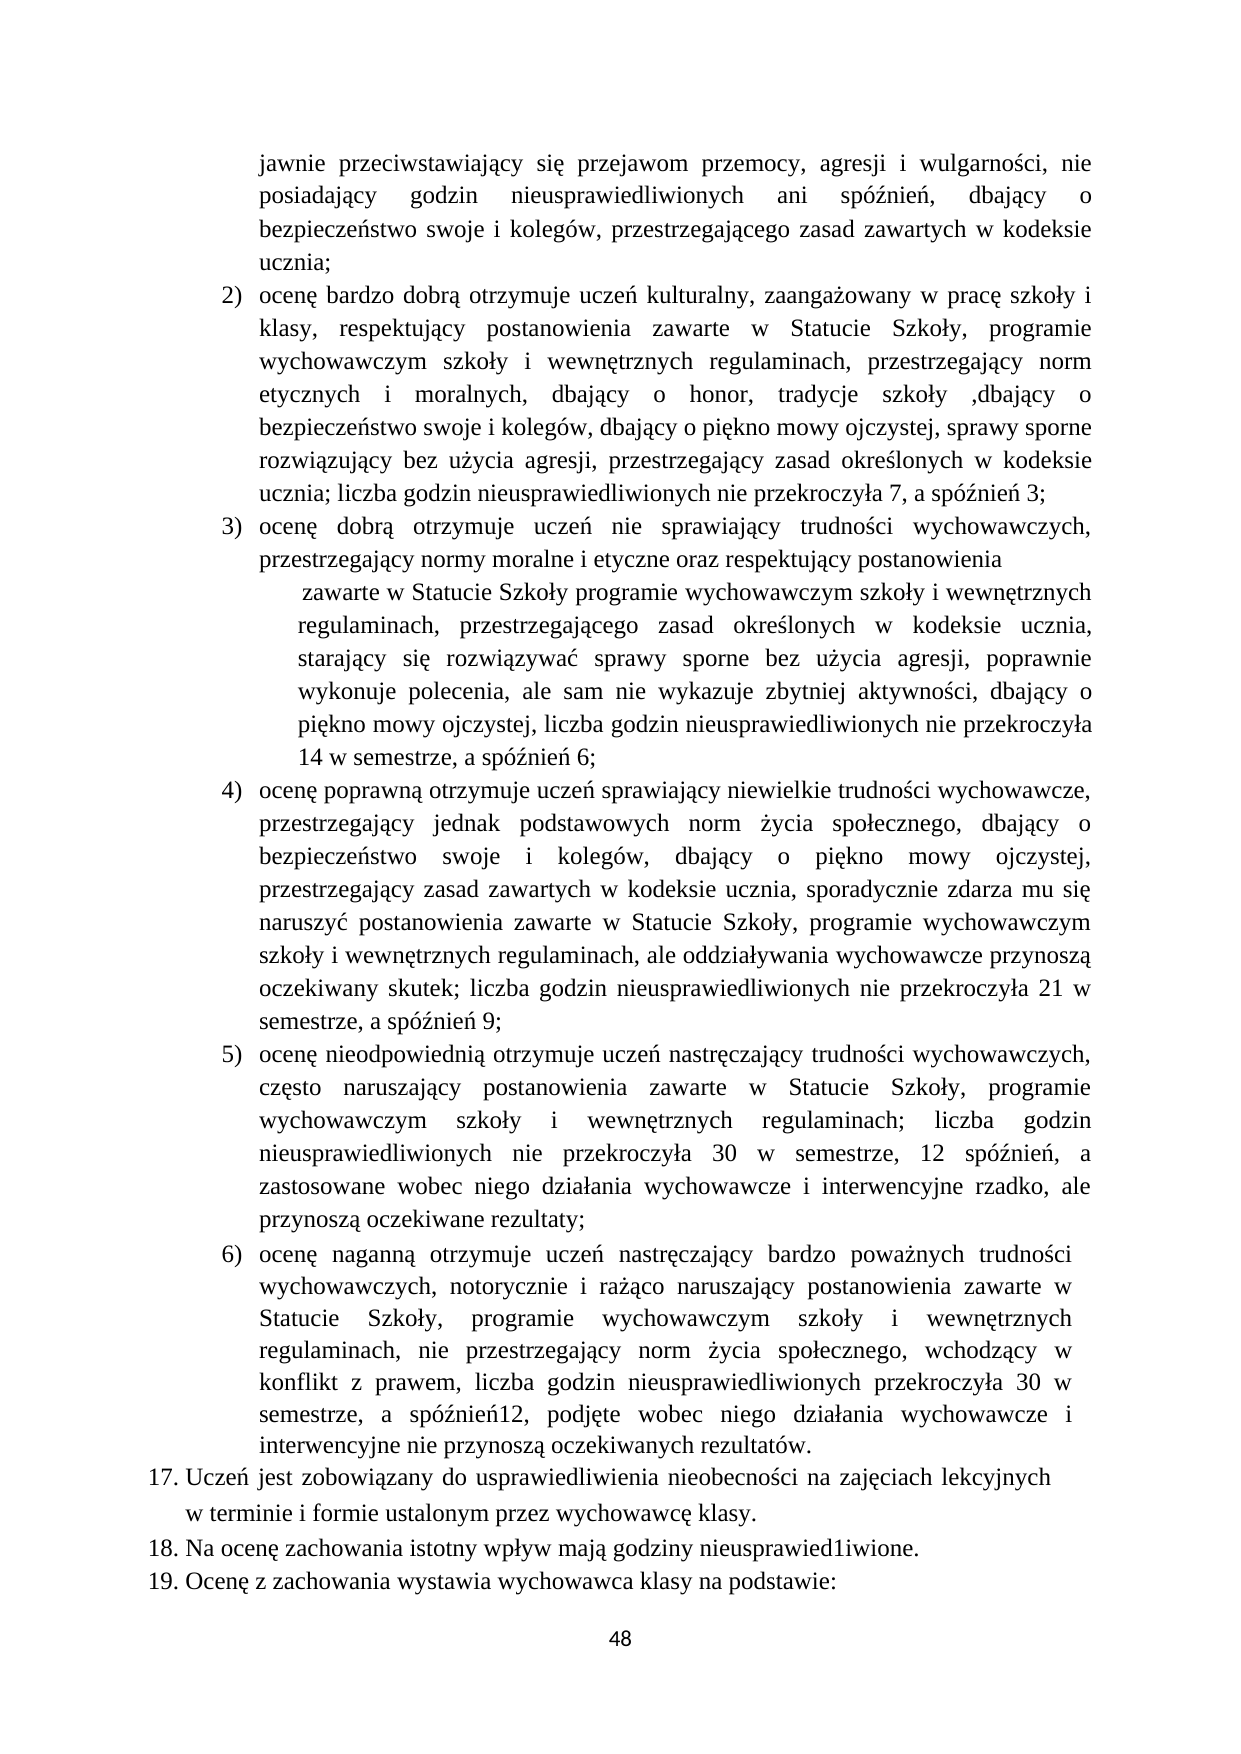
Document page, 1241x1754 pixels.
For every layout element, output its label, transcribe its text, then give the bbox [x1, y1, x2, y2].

list ocenę bardzo dobrą otrzymuje uczeń kulturalny, zaangażowany w pracę szkoły i klasy, respektujący postanowienia zawarte w Statucie Szkoły, programie wychowawczym szkoły i wewnętrznych regulaminach, przestrzegający norm etycznych i moralnych, dbający o honor, tradycje szkoły ,dbający o bezpieczeństwo swoje i kolegów, dbający o piękno mowy ojczystej, sprawy sporne rozwiązujący bez użycia agresji, przestrzegający zasad określonych w kodeksie ucznia; liczba godzin nieusprawiedliwionych nie przekroczyła 7, a spóźnień 3; [221, 474, 1093, 701]
list ocenę nieodpowiednią otrzymuje uczeń nastręczający trudności wychowawczych, często naruszający postanowienia zawarte w Statucie Szkoły, programie wychowawczym szkoły i wewnętrznych regulaminach; liczba godzin nieusprawiedliwionych nie przekroczyła 30 w semestrze, 12 spóźnień, a zastosowane wobec niego działania wychowawcze i interwencyjne rzadko, ale przynoszą oczekiwane rezultaty; [221, 1234, 1092, 1428]
text zawarte w Statucie Szkoły programie wychowawczym szkoły i wewnętrznych regulaminach, przestrzegającego zasad określonych w kodeksie ucznia, starający się rozwiązywać sprawy sporne bez użycia agresji, poprawnie wykonuje polecenia, ale sam nie wykazuje zbytniej aktywności, dbający o piękno mowy ojczystej, liczba godzin nieusprawiedliwionych nie przekroczyła 14 w semestrze, a spóźnień 6; [260, 772, 1093, 965]
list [221, 1434, 1073, 1590]
list ocenę wzorową otrzymuje uczeń odznaczający się bardzo wysoką kulturą osobistą, zaangażowany w pracę szkoły i środowiska; respektujący postanowienia zawarte w Statucie Szkoły i programie wychowawczym szkoły, wewnętrznych regulaminach, przestrzegający norm etycznych i moralnych, godnie reprezentujący szkołę na zewnątrz, dbający o honor, tradycje szkoły i piękno mowy ojczystej, jawnie przeciwstawiający się przejawom przemocy, agresji i wulgarności, nie posiadający godzin nieusprawiedliwionych ani spóźnień, dbający o bezpieczeństwo swoje i kolegów, przestrzegającego zasad zawartych w kodeksie ucznia; [221, 177, 1093, 470]
list Ustala się następujące kryteria ocen: [148, 148, 1093, 176]
list ocenę dobrą otrzymuje uczeń nie sprawiający trudności wychowawczych, przestrzegający normy moralne i etyczne oraz respektujący postanowienia [221, 706, 1092, 767]
list ocenę poprawną otrzymuje uczeń sprawiający niewielkie trudności wychowawcze, przestrzegający jednak podstawowych norm życia społecznego, dbający o bezpieczeństwo swoje i kolegów, dbający o piękno mowy ojczystej, przestrzegający zasad zawartych w kodeksie ucznia, sporadycznie zdarza mu się naruszyć postanowienia zawarte w Statucie Szkoły, programie wychowawczym szkoły i wewnętrznych regulaminach, ale oddziaływania wychowawcze przynoszą oczekiwany skutek; liczba godzin nieusprawiedliwionych nie przekroczyła 21 w semestrze, a spóźnień 9; [221, 970, 1092, 1229]
